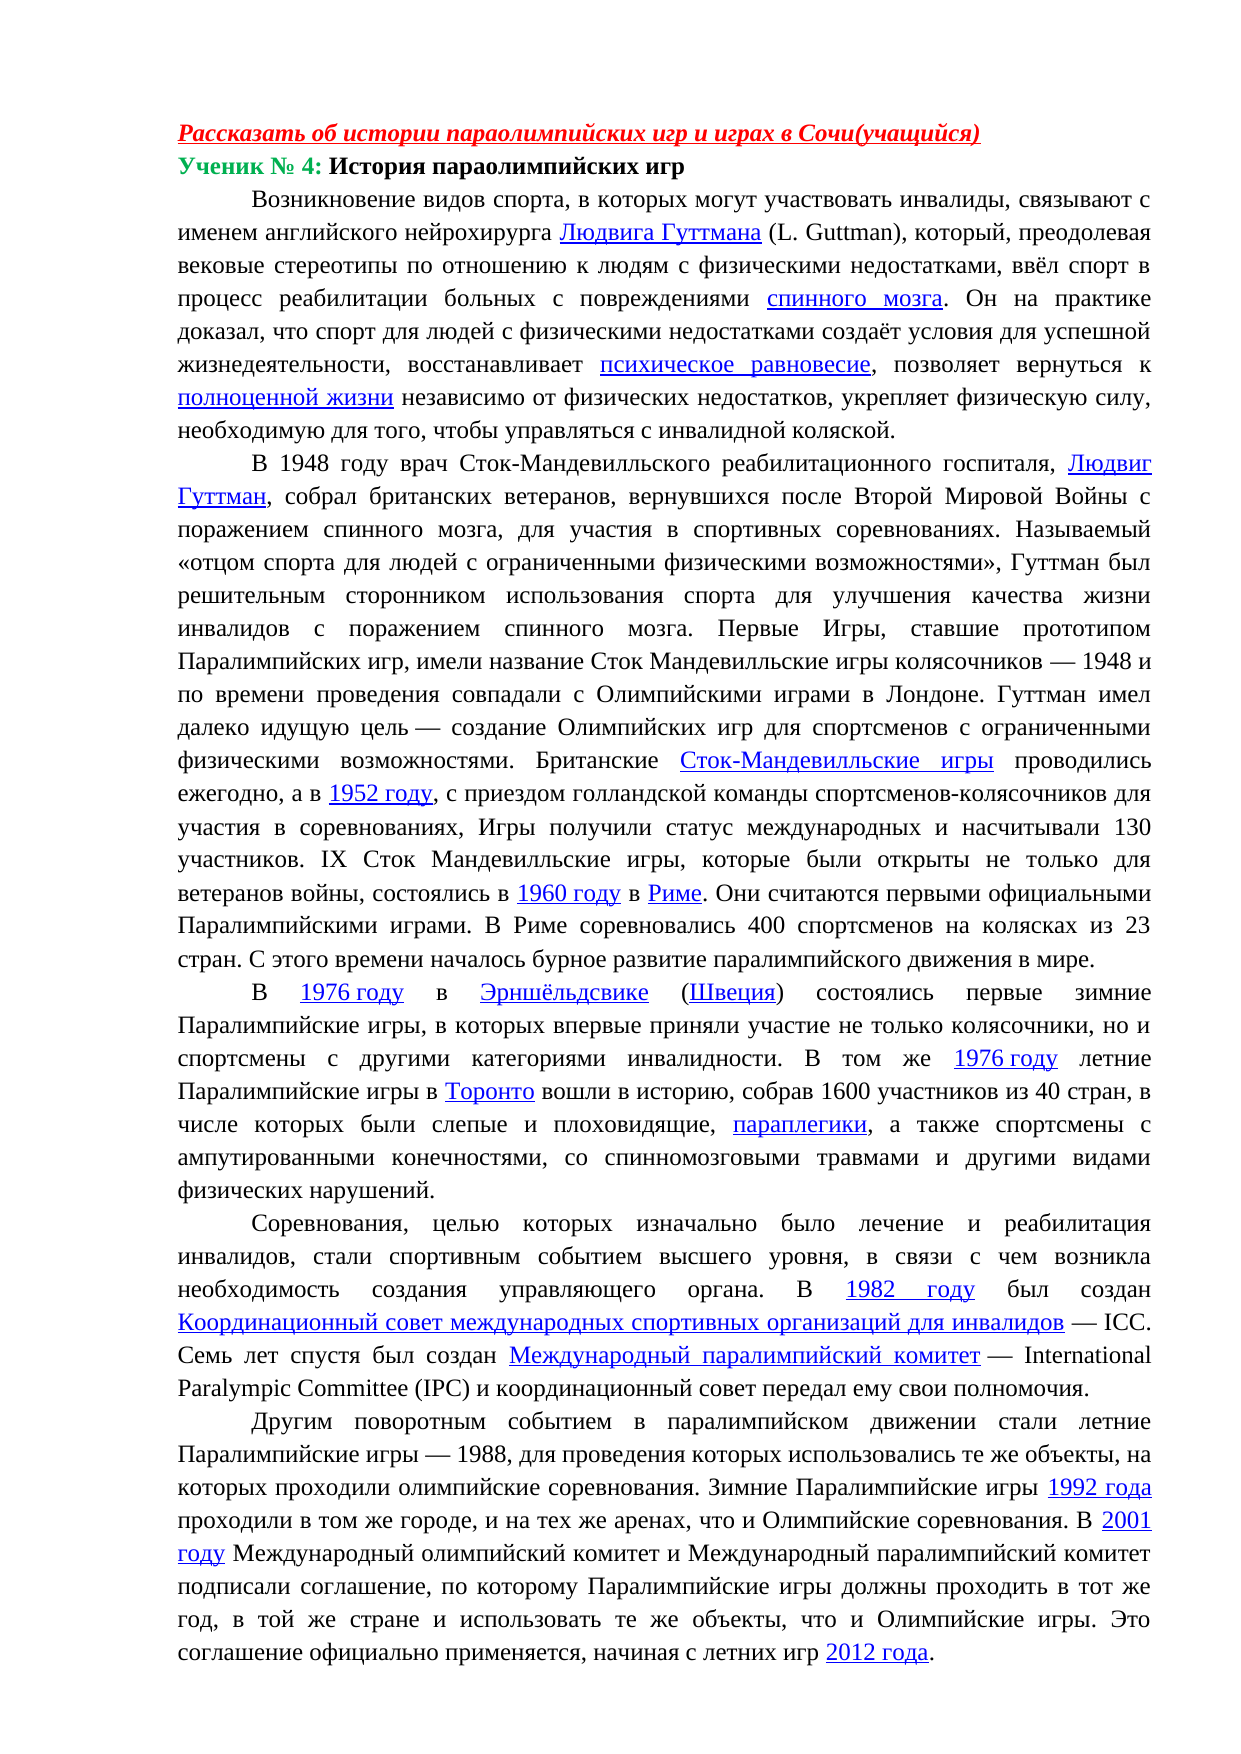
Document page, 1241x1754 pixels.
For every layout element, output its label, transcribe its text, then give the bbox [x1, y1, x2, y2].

text Рассказать об истории параолимпийских игр и играх в Сочи(учащийся) [177, 118, 1152, 147]
text В 1976 году в Эрншёльдсвике (Швеция) состоялись первые зимние Паралимпийские игры, в которых впервые приняли участие не только колясочники, но и спортсмены с другими категориями инвалидности. В том же 1976 году летние Паралимпийские игры в Торонто вошли в историю, собрав 1600 участников из 40 стран, в числе которых были слепые и плоховидящие, параплегики, а также спортсмены с ампутированными конечностями, со спинномозговыми травмами и другими видами физических нарушений. [177, 977, 1152, 1203]
text Соревнования, целью которых изначально было лечение и реабилитация инвалидов, стали спортивным событием высшего уровня, в связи с чем возникла необходимость создания управляющего органа. В 1982 году был создан Координационный совет международных спортивных организаций для инвалидов — ICC. Семь лет спустя был создан Международный паралимпийский комитет — International Paralympic Committee (IPC) и координационный совет передал ему свои полномочия. [177, 1208, 1152, 1402]
text В 1948 году врач Сток-Мандевилльского реабилитационного госпиталя, Людвиг Гуттман, собрал британских ветеранов, вернувшихся после Второй Мировой Войны с поражением спинного мозга, для участия в спортивных соревнованиях. Называемый «отцом спорта для людей с ограниченными физическими возможностями», Гуттман был решительным сторонником использования спорта для улучшения качества жизни инвалидов с поражением спинного мозга. Первые Игры, ставшие прототипом Паралимпийских игр, имели название Сток Мандевилльские игры колясочников — 1948 и по времени проведения совпадали с Олимпийскими играми в Лондоне. Гуттман имел далеко идущую цель — создание Олимпийских игр для спортсменов с ограниченными физическими возможностями. Британские Сток-Мандевилльские игры проводились ежегодно, а в 1952 году, с приездом голландской команды спортсменов-колясочников для участия в соревнованиях, Игры получили статус международных и насчитывали 130 участников. IX Сток Мандевилльские игры, которые были открыты не только для ветеранов войны, состоялись в 1960 году в Риме. Они считаются первыми официальными Паралимпийскими играми. В Риме соревновались 400 спортсменов на колясках из 23 стран. С этого времени началось бурное развитие паралимпийского движения в мире. [177, 448, 1152, 972]
text Другим поворотным событием в паралимпийском движении стали летние Паралимпийские игры — 1988, для проведения которых использовались те же объекты, на которых проходили олимпийские соревнования. Зимние Паралимпийские игры 1992 года проходили в том же городе, и на тех же аренах, что и Олимпийские соревнования. В 2001 году Международный олимпийский комитет и Международный паралимпийский комитет подписали соглашение, по которому Паралимпийские игры должны проходить в тот же год, в той же стране и использовать те же объекты, что и Олимпийские игры. Это соглашение официально применяется, начиная с летних игр 2012 года. [177, 1406, 1152, 1666]
text Ученик № 4: История параолимпийских игр [177, 151, 1152, 180]
text Возникновение видов спорта, в которых могут участвовать инвалиды, связывают с именем английского нейрохирурга Людвига Гуттмана (L. Guttman), который, преодолевая вековые стереотипы по отношению к людям с физическими недостатками, ввёл спорт в процесс реабилитации больных с повреждениями спинного мозга. Он на практике доказал, что спорт для людей с физическими недостатками создаёт условия для успешной жизнедеятельности, восстанавливает психическое равновесие, позволяет вернуться к полноценной жизни независимо от физических недостатков, укрепляет физическую силу, необходимую для того, чтобы управляться с инвалидной коляской. [177, 184, 1152, 444]
